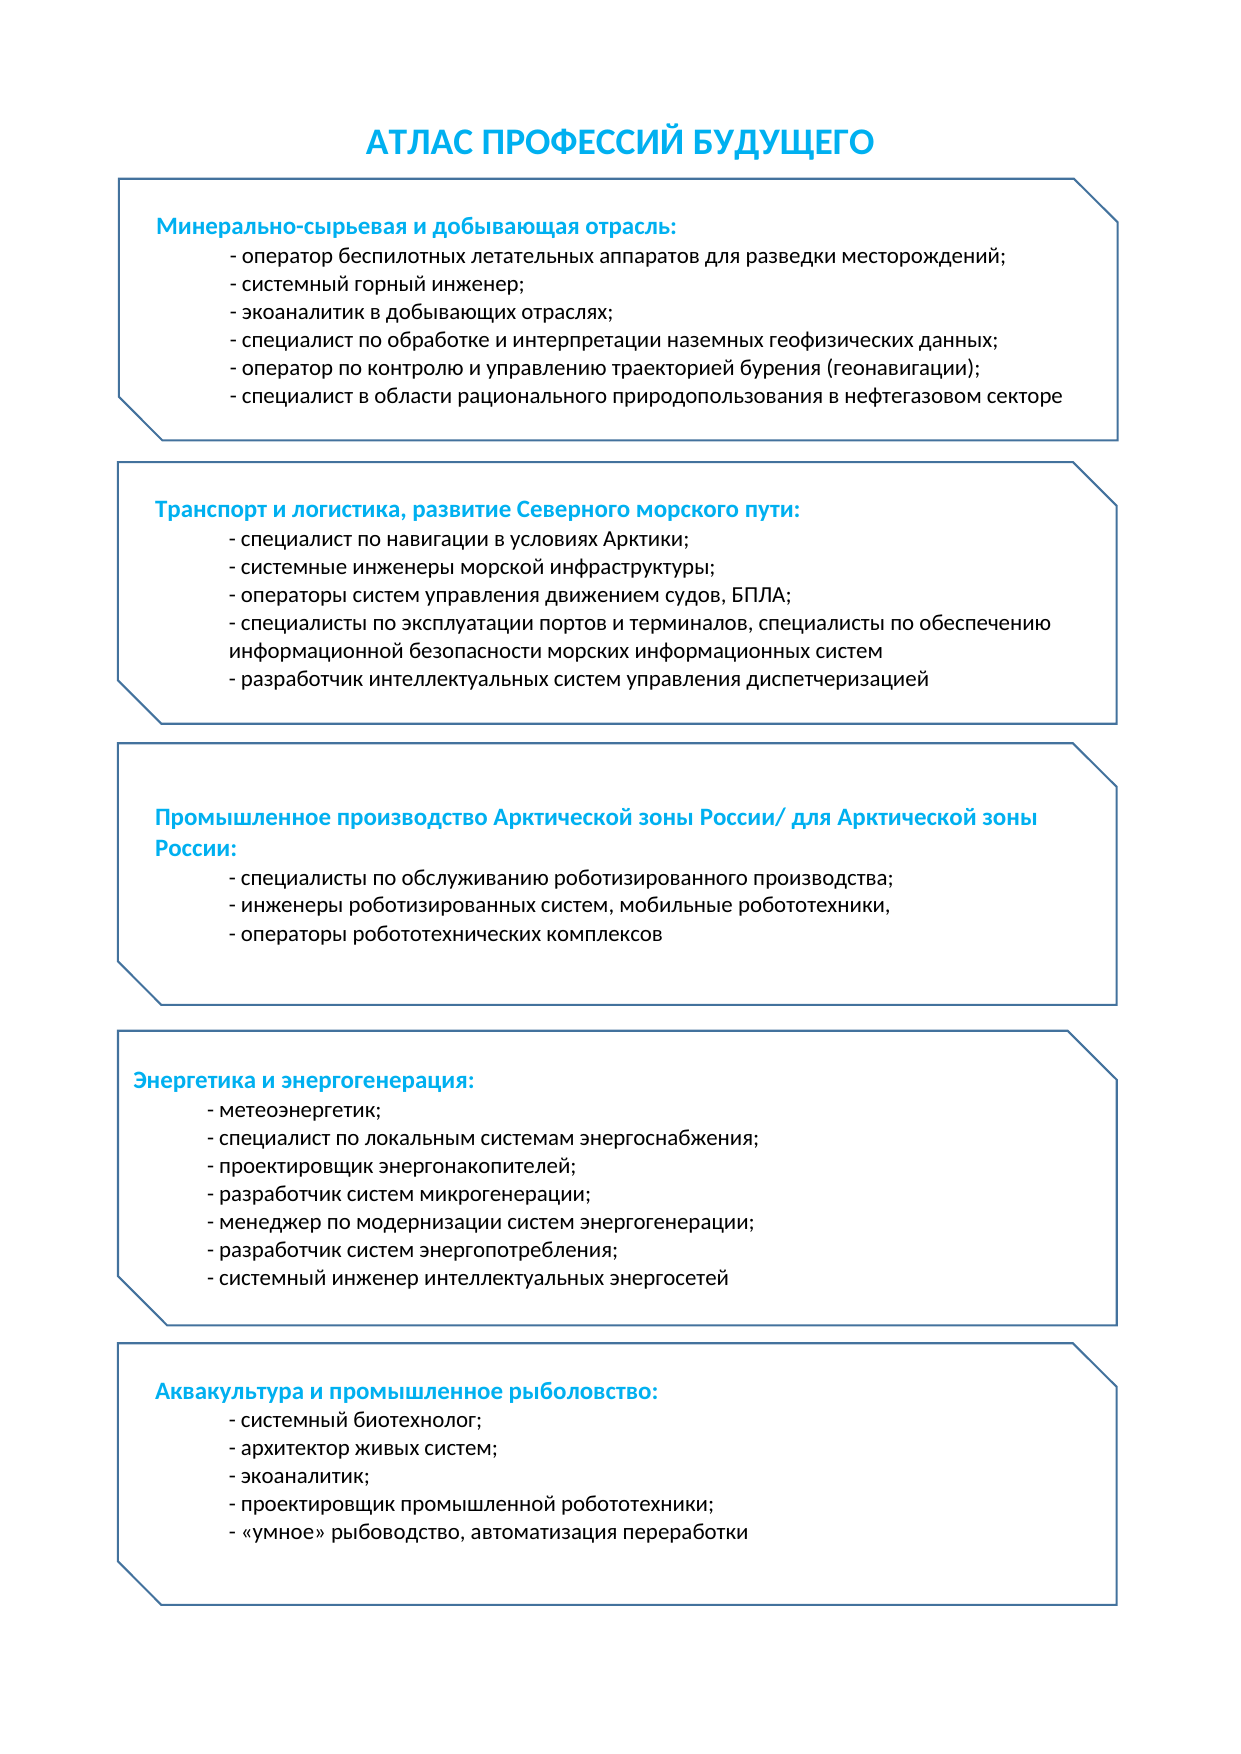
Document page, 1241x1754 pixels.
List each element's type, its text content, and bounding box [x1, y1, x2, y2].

text АТЛАС ПРОФЕССИЙ БУДУЩЕГО [118, 118, 1122, 164]
